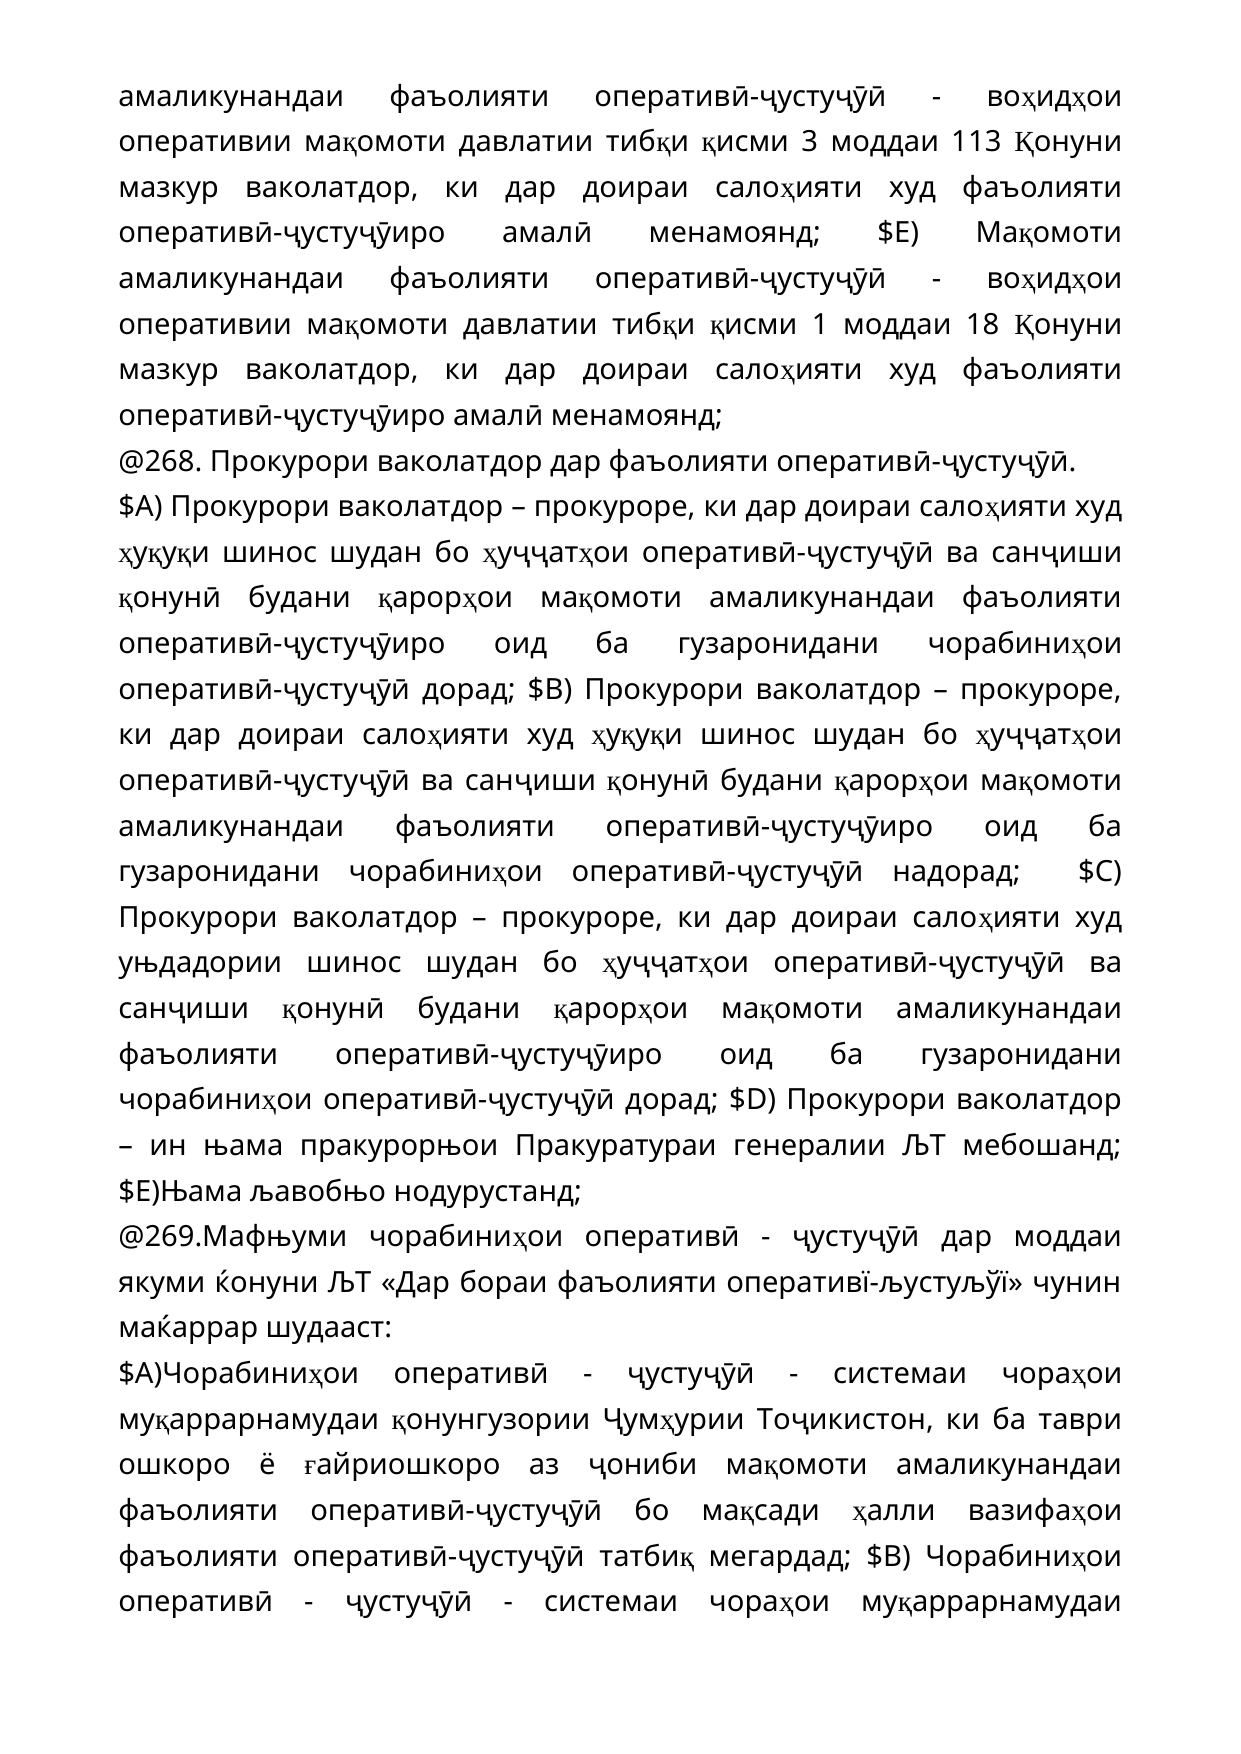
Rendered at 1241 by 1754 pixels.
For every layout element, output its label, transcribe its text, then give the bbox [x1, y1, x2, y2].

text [118, 1352, 1122, 1620]
text @269.Мафњуми чорабиниҳои оперативӣ - ҷустуҷӯӣ дар моддаи якуми ќонуни ЉТ «Дар бораи фаъолияти оперативї-љустуљўї» чунин маќаррар шудааст: [118, 1216, 1122, 1346]
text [118, 75, 1122, 434]
text @268. Прокурори ваколатдор дар фаъолияти оперативӣ-ҷустуҷӯӣ. [118, 440, 1122, 479]
text $A) Прокурори ваколатдор – прокуроре, ки дар доираи салоҳияти худ ҳуқуқи шинос шудан бо ҳуҷҷатҳои оперативӣ-ҷустуҷӯӣ ва санҷиши қонунӣ будани қарорҳои мақомоти амаликунандаи фаъолияти оперативӣ-ҷустуҷӯиро оид ба гузаронидани чорабиниҳои оперативӣ-ҷустуҷӯӣ дорад; $B) Прокурори ваколатдор – прокуроре, ки дар доираи салоҳияти худ ҳуқуқи шинос шудан бо ҳуҷҷатҳои оперативӣ-ҷустуҷӯӣ ва санҷиши қонунӣ будани қарорҳои мақомоти амаликунандаи фаъолияти оперативӣ-ҷустуҷӯиро оид ба гузаронидани чорабиниҳои оперативӣ-ҷустуҷӯӣ надорад; $С) Прокурори ваколатдор – прокуроре, ки дар доираи салоҳияти худ уњдадории шинос шудан бо ҳуҷҷатҳои оперативӣ-ҷустуҷӯӣ ва санҷиши қонунӣ будани қарорҳои мақомоти амаликунандаи фаъолияти оперативӣ-ҷустуҷӯиро оид ба гузаронидани чорабиниҳои оперативӣ-ҷустуҷӯӣ дорад; $D) Прокурори ваколатдор – ин њама пракурорњои Пракуратураи генералии ЉТ мебошанд; $E)Њама љавобњо нодурустанд; [118, 486, 1122, 1209]
